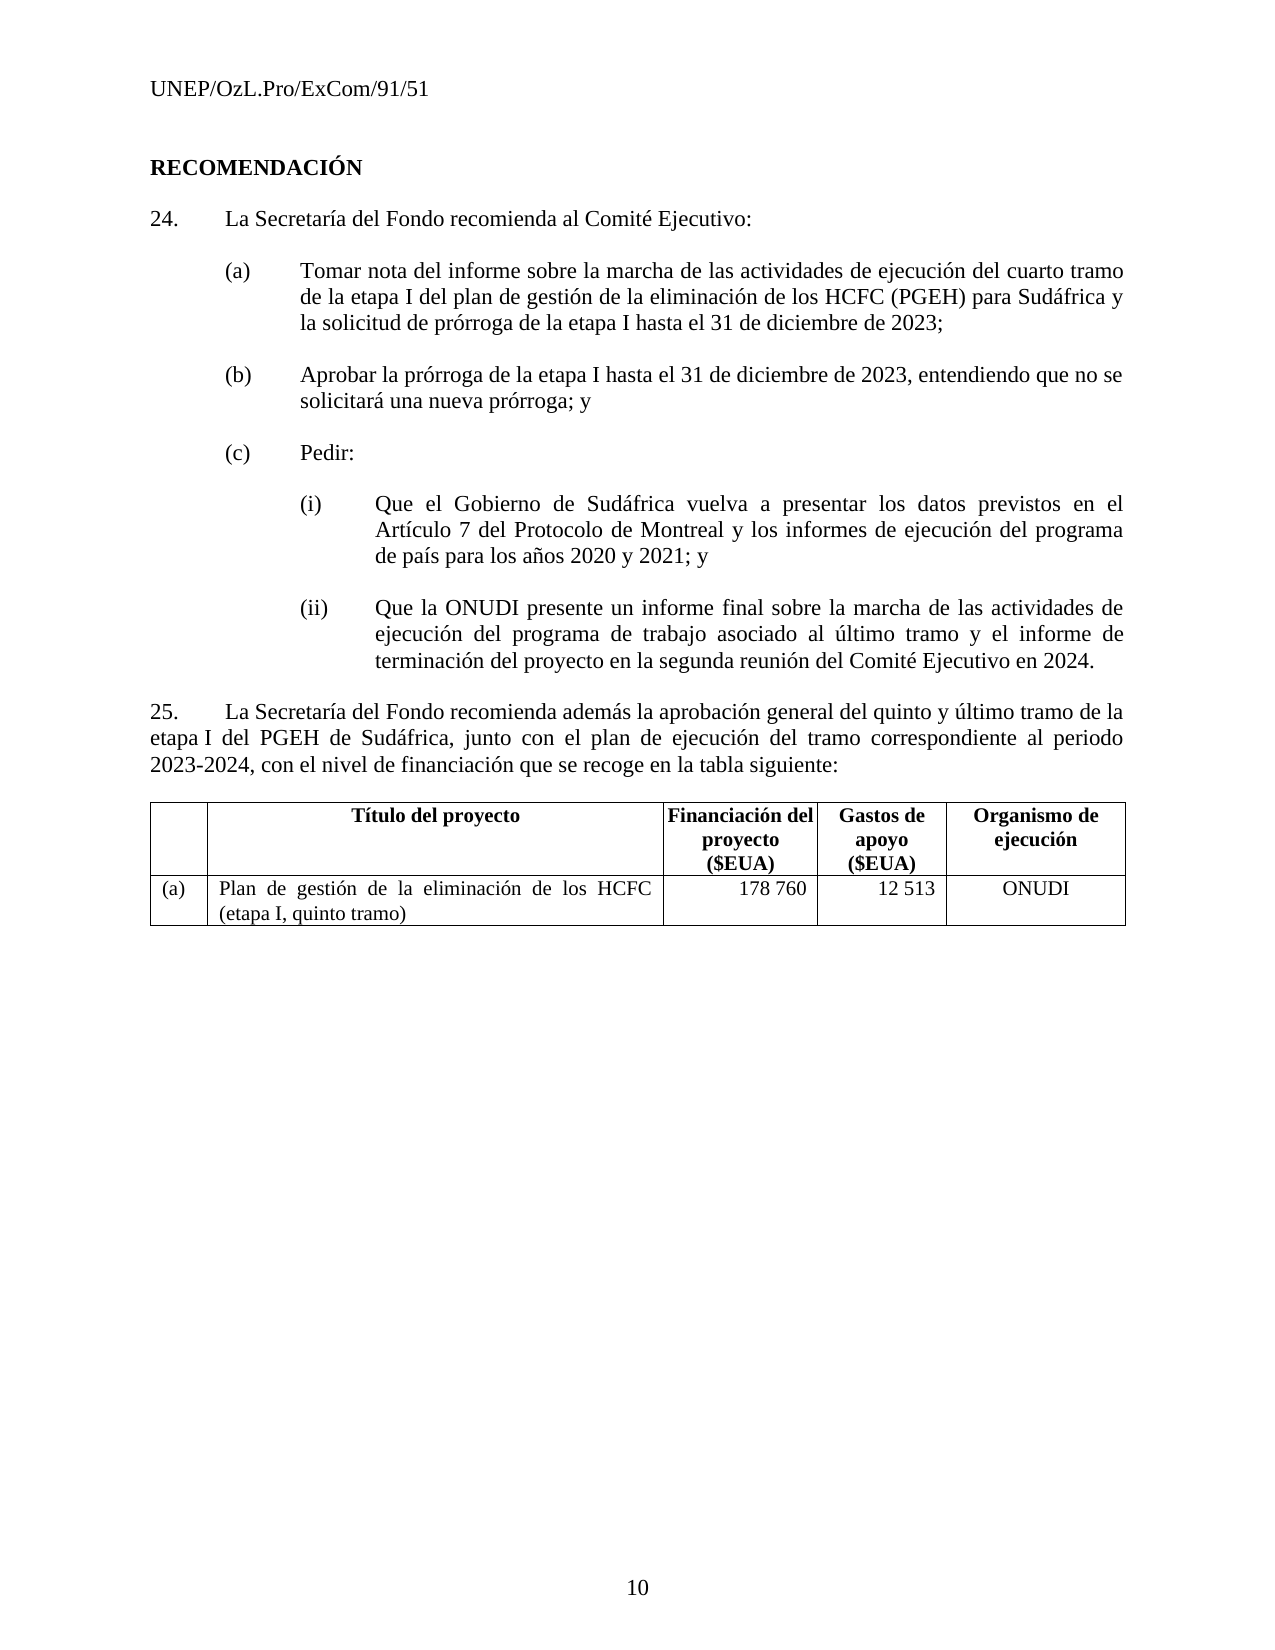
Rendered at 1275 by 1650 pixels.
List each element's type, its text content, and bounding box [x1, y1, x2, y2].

table_cell 178 760 [664, 876, 817, 924]
subtitle Tomar nota del informe sobre la marcha de las actividades de ejecución del cuarto tramo de la etapa I del plan de gestión de la eliminación de los HCFC (PGEH) para Sudáfrica y la solicitud de prórroga de la etapa I hasta el 31 de diciembre de 2023; [225, 257, 1125, 336]
subtitle Pedir: [225, 438, 1125, 465]
subtitle La Secretaría del Fondo recomienda además la aprobación general del quinto y último tramo de la etapa I del PGEH de Sudáfrica, junto con el plan de ejecución del tramo correspondiente al periodo 2023-2024, con el nivel de financiación que se recoge en la tabla siguiente: [150, 698, 1125, 777]
table_header [151, 803, 207, 875]
subtitle La Secretaría del Fondo recomienda al Comité Ejecutivo: [150, 205, 1125, 232]
subtitle Que la ONUDI presente un informe final sobre la marcha de las actividades de ejecución del programa de trabajo asociado al último tramo y el informe de terminación del proyecto en la segunda reunión del Comité Ejecutivo en 2024. [300, 594, 1125, 673]
subtitle RECOMENDACIÓN [150, 154, 1125, 180]
table_header Financiación del proyecto ($EUA) [664, 803, 817, 875]
subtitle Que el Gobierno de Sudáfrica vuelva a presentar los datos previstos en el Artículo 7 del Protocolo de Montreal y los informes de ejecución del programa de país para los años 2020 y 2021; y [300, 490, 1125, 569]
table_cell 12 513 [818, 876, 946, 924]
table_header Gastos de apoyo ($EUA) [818, 803, 946, 875]
table_cell Plan de gestión de la eliminación de los HCFC (etapa I, quinto tramo) [208, 876, 663, 924]
subtitle Aprobar la prórroga de la etapa I hasta el 31 de diciembre de 2023, entendiendo que no se solicitará una nueva prórroga; y [225, 361, 1125, 413]
table_cell ONUDI [947, 876, 1125, 924]
table_cell (a) [151, 876, 207, 924]
table_header Organismo de ejecución [947, 803, 1125, 875]
table_header Título del proyecto [208, 803, 663, 875]
